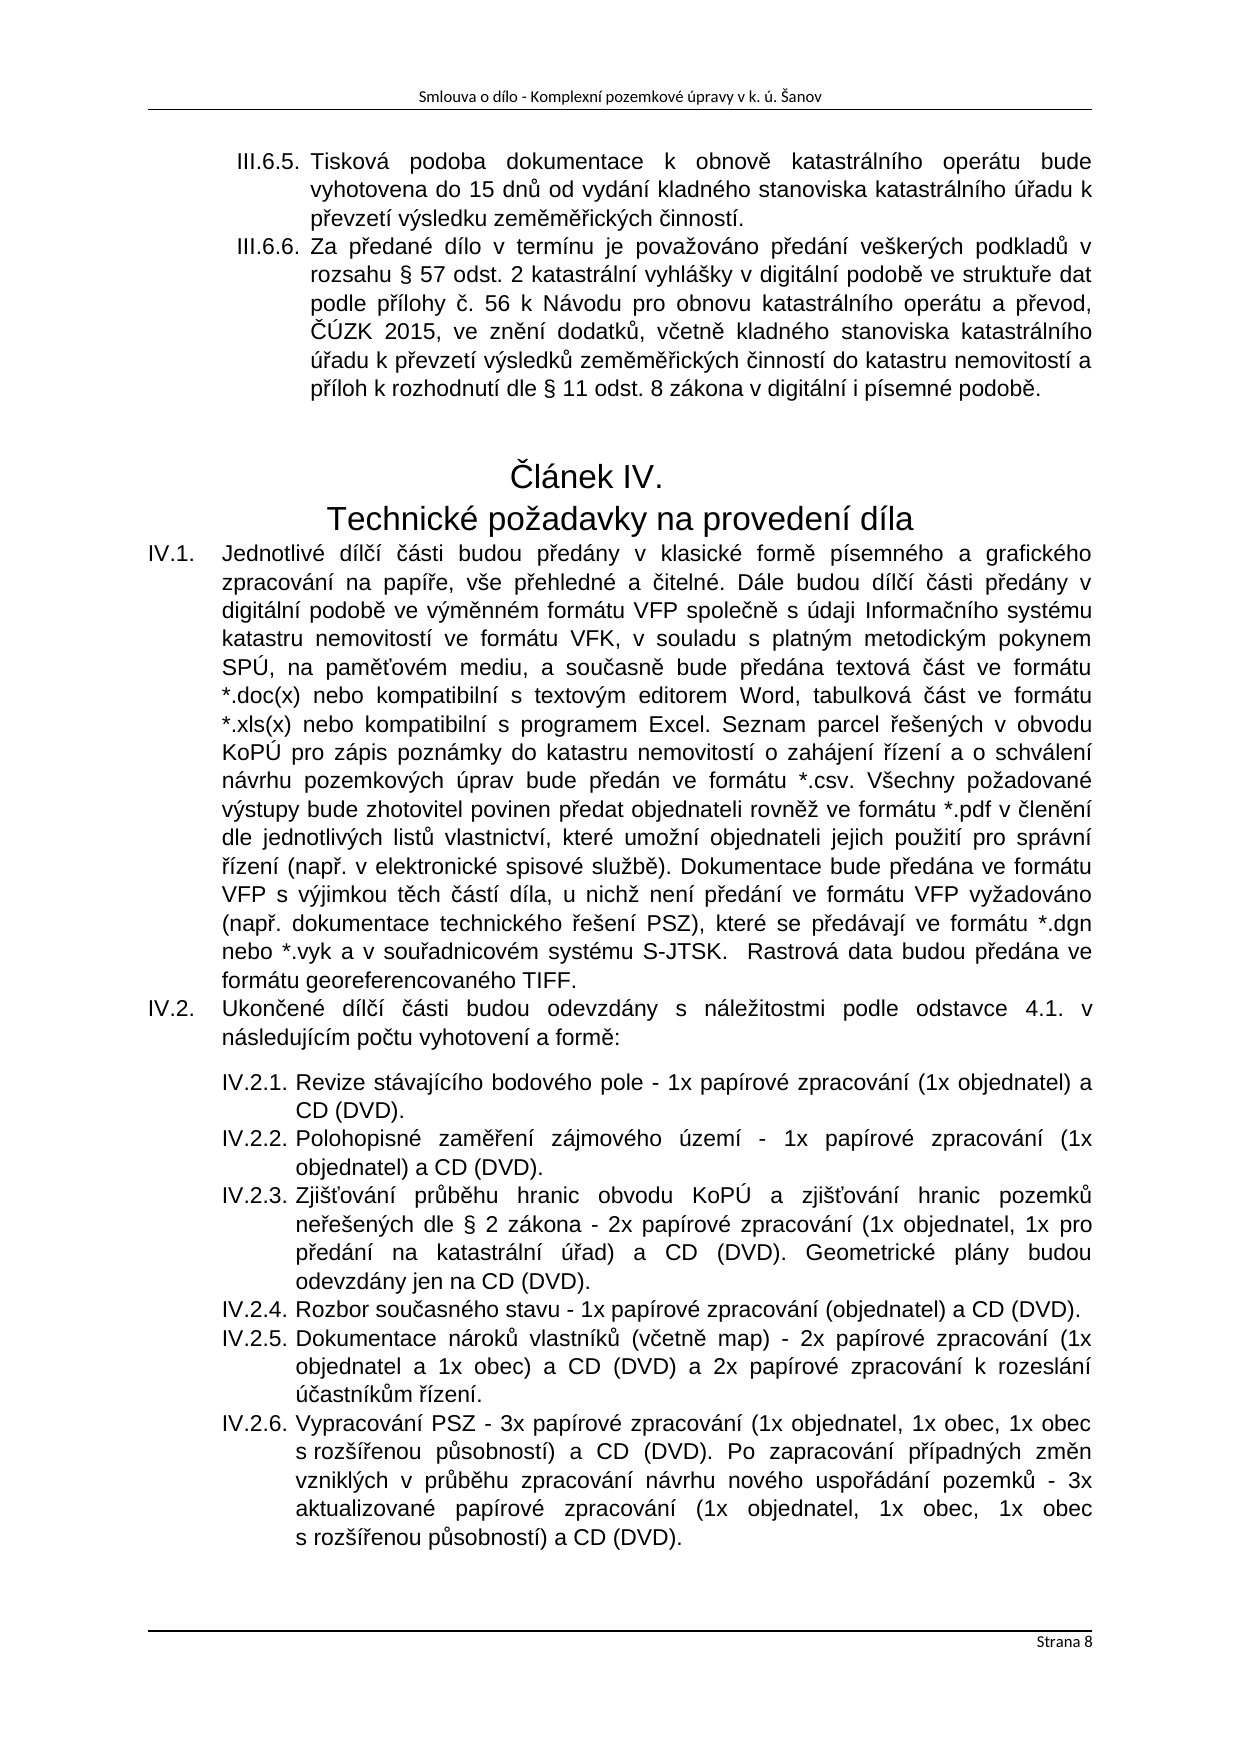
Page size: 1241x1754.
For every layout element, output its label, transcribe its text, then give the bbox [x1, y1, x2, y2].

text Za předané dílo v termínu je považováno předání veškerých podkladů v rozsahu § 57 odst. 2 katastrální vyhlášky v digitální podobě ve struktuře dat podle přílohy č. 56 k Návodu pro obnovu katastrálního operátu a převod, ČÚZK 2015, ve znění dodatků, včetně kladného stanoviska katastrálního úřadu k převzetí výsledků zeměměřických činností do katastru nemovitostí a příloh k rozhodnutí dle § 11 odst. 8 zákona v digitální i písemné podobě. [236, 233, 1092, 402]
text Zjišťování průběhu hranic obvodu KoPÚ a zjišťování hranic pozemků neřešených dle § 2 zákona - 2x papírové zpracování (1x objednatel, 1x pro předání na katastrální úřad) a CD (DVD). Geometrické plány budou odevzdány jen na CD (DVD). [222, 1182, 1092, 1294]
subtitle Technické požadavky na provedení díla [148, 457, 1092, 537]
list Ukončené dílčí části budou odevzdány s náležitostmi podle odstavce 4.1. v následujícím počtu vyhotovení a formě: [148, 995, 1092, 1050]
list Jednotlivé dílčí části budou předány v klasické formě písemného a grafického zpracování na papíře, vše přehledné a čitelné. Dále budou dílčí části předány v digitální podobě ve výměnném formátu VFP společně s údaji Informačního systému katastru nemovitostí ve formátu VFK, v souladu s platným metodickým pokynem SPÚ, na paměťovém mediu, a současně bude předána textová část ve formátu *.doc(x) nebo kompatibilní s textovým editorem Word, tabulková část ve formátu *.xls(x) nebo kompatibilní s programem Excel. Seznam parcel řešených v obvodu KoPÚ pro zápis poznámky do katastru nemovitostí o zahájení řízení a o schválení návrhu pozemkových úprav bude předán ve formátu *.csv. Všechny požadované výstupy bude zhotovitel povinen předat objednateli rovněž ve formátu *.pdf v členění dle jednotlivých listů vlastnictví, které umožní objednateli jejich použití pro správní řízení (např. v elektronické spisové službě). Dokumentace bude předána ve formátu VFP s výjimkou těch částí díla, u nichž není předání ve formátu VFP vyžadováno (např. dokumentace technického řešení PSZ), které se předávají ve formátu *.dgn nebo *.vyk a v souřadnicovém systému S-JTSK. Rastrová data budou předána ve formátu georeferencovaného TIFF. [148, 540, 1092, 993]
text Tisková podoba dokumentace k obnově katastrálního operátu bude vyhotovena do 15 dnů od vydání kladného stanoviska katastrálního úřadu k převzetí výsledku zeměměřických činností. [236, 148, 1092, 231]
text Polohopisné zaměření zájmového území - 1x papírové zpracování (1x objednatel) a CD (DVD). [222, 1125, 1092, 1180]
text Vypracování PSZ - 3x papírové zpracování (1x objednatel, 1x obec, 1x obec s rozšířenou působností) a CD (DVD). Po zapracování případných změn vzniklých v průběhu zpracování návrhu nového uspořádání pozemků - 3x aktualizované papírové zpracování (1x objednatel, 1x obec, 1x obec s rozšířenou působností) a CD (DVD). [222, 1410, 1092, 1550]
text Rozbor současného stavu - 1x papírové zpracování (objednatel) a CD (DVD). [222, 1296, 1092, 1322]
text Revize stávajícího bodového pole - 1x papírové zpracování (1x objednatel) a CD (DVD). [222, 1068, 1092, 1123]
text Dokumentace nároků vlastníků (včetně map) - 2x papírové zpracování (1x objednatel a 1x obec) a CD (DVD) a 2x papírové zpracování k rozeslání účastníkům řízení. [222, 1324, 1092, 1408]
